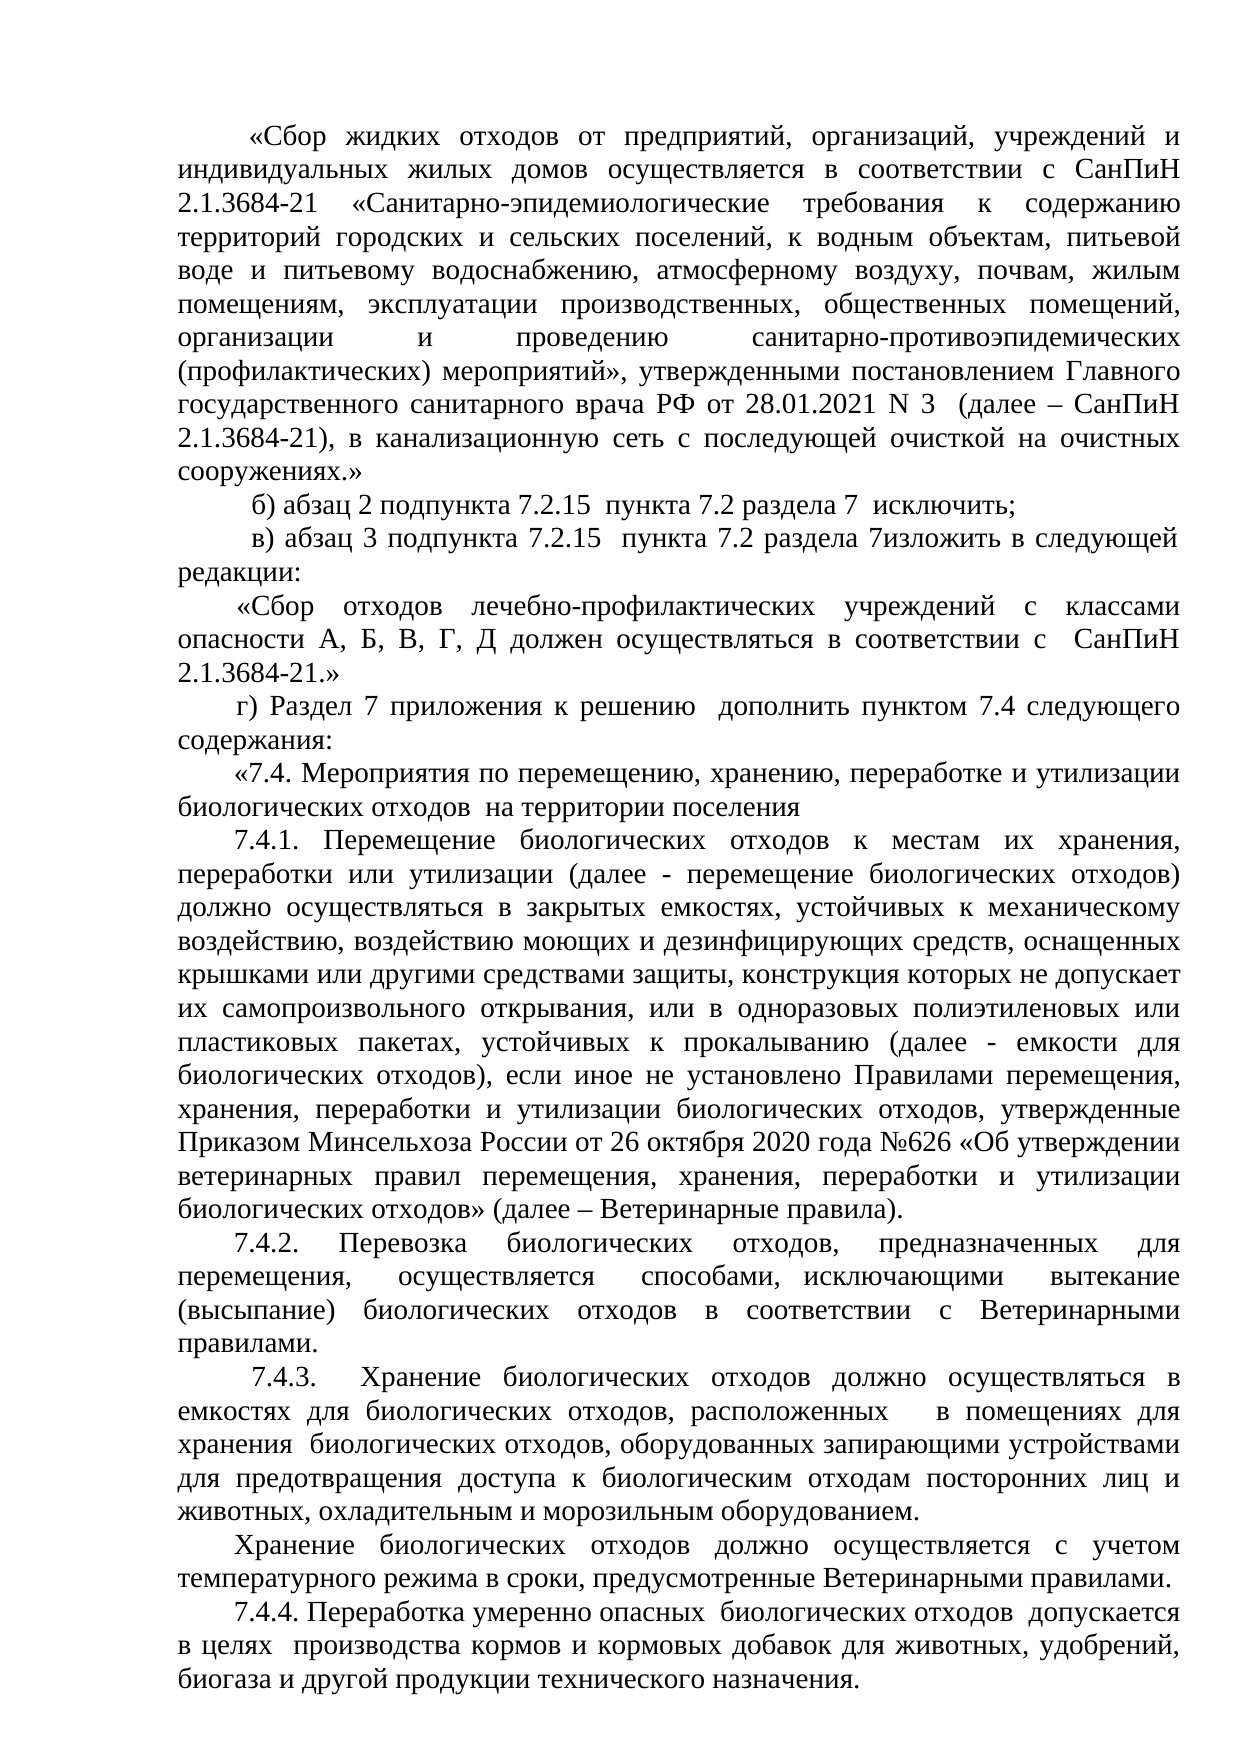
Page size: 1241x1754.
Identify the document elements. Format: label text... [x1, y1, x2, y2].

text «7.4. Мероприятия по перемещению, хранению, переработке и утилизации биологических отходов на территории поселения [177, 755, 1181, 822]
text «Сбор жидких отходов от предприятий, организаций, учреждений и индивидуальных жилых домов осуществляется в соответствии с СанПиН 2.1.3684-21 «Санитарно-эпидемиологические требования к содержанию территорий городских и сельских поселений, к водным объектам, питьевой воде и питьевому водоснабжению, атмосферному воздуху, почвам, жилым помещениям, эксплуатации производственных, общественных помещений, организации и проведению санитарно-противоэпидемических (профилактических) мероприятий», утвержденными постановлением Главного государственного санитарного врача РФ от 28.01.2021 N 3 (далее – СанПиН 2.1.3684-21), в канализационную сеть с последующей очисткой на очистных сооружениях.» [177, 118, 1181, 487]
text 7.4.2. Перевозка биологических отходов, предназначенных для перемещения, осуществляется способами, исключающими вытекание (высыпание) биологических отходов в соответствии с Ветеринарными правилами. [177, 1225, 1181, 1359]
text б) абзац 2 подпункта 7.2.15 пункта 7.2 раздела 7 исключить; [177, 487, 1179, 521]
text г) Раздел 7 приложения к решению дополнить пунктом 7.4 следующего содержания: [177, 688, 1181, 755]
text «Сбор отходов лечебно-профилактических учреждений с классами опасности А, Б, В, Г, Д должен осуществляться в соответствии с СанПиН 2.1.3684-21.» [177, 588, 1181, 688]
text 7.4.1. Перемещение биологических отходов к местам их хранения, переработки или утилизации (далее - перемещение биологических отходов) должно осуществляться в закрытых емкостях, устойчивых к механическому воздействию, воздействию моющих и дезинфицирующих средств, оснащенных крышками или другими средствами защиты, конструкция которых не допускает их самопроизвольного открывания, или в одноразовых полиэтиленовых или пластиковых пакетах, устойчивых к прокалыванию (далее - емкости для биологических отходов), если иное не установлено Правилами перемещения, хранения, переработки и утилизации биологических отходов, утвержденные Приказом Минсельхоза России от 26 октября 2020 года №626 «Об утверждении ветеринарных правил перемещения, хранения, переработки и утилизации биологических отходов» (далее – Ветеринарные правила). [177, 822, 1181, 1225]
text в) абзац 3 подпункта 7.2.15 пункта 7.2 раздела 7изложить в следующей редакции: [177, 521, 1179, 588]
text 7.4.4. Переработка умеренно опасных биологических отходов допускается в целях производства кормов и кормовых добавок для животных, удобрений, биогаза и другой продукции технического назначения. [177, 1594, 1181, 1694]
text Хранение биологических отходов должно осуществляется с учетом температурного режима в сроки, предусмотренные Ветеринарными правилами. [177, 1527, 1181, 1594]
text 7.4.3. Хранение биологических отходов должно осуществляться в емкостях для биологических отходов, расположенных в помещениях для хранения биологических отходов, оборудованных запирающими устройствами для предотвращения доступа к биологическим отходам посторонних лиц и животных, охладительным и морозильным оборудованием. [177, 1359, 1181, 1527]
